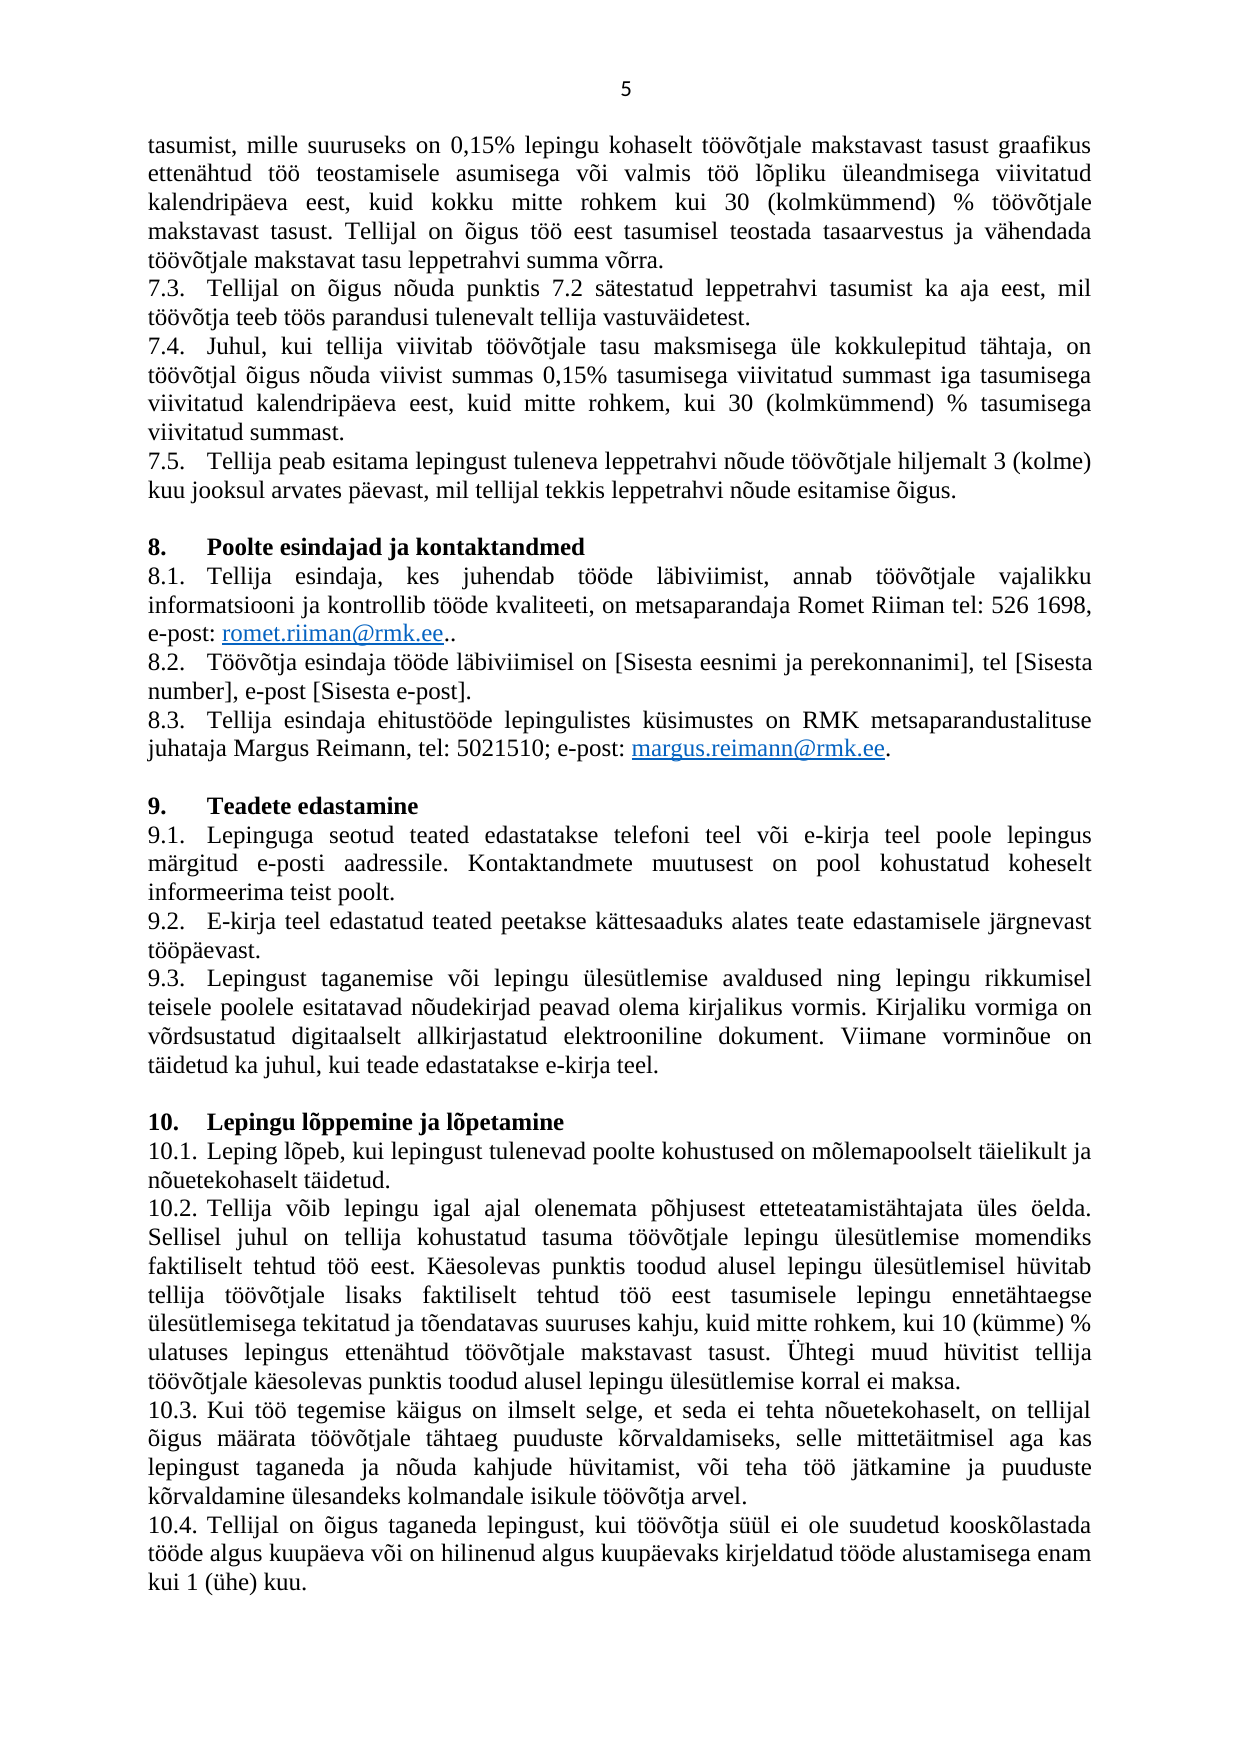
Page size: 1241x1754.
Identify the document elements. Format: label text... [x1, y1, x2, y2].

text Tellija võib lepingu igal ajal olenemata põhjusest etteteatamistähtajata üles öelda. Sellisel juhul on tellija kohustatud tasuma töövõtjale lepingu ülesütlemise momendiks faktiliselt tehtud töö eest. Käesolevas punktis toodud alusel lepingu ülesütlemisel hüvitab tellija töövõtjale lisaks faktiliselt tehtud töö eest tasumisele lepingu ennetähtaegse ülesütlemisega tekitatud ja tõendatavas suuruses kahju, kuid mitte rohkem, kui 10 (kümme) % ulatuses lepingus ettenähtud töövõtjale makstavast tasust. Ühtegi muud hüvitist tellija töövõtjale käesolevas punktis toodud alusel lepingu ülesütlemise korral ei maksa. [148, 1193, 1093, 1395]
text Tellijal on õigus taganeda lepingust, kui töövõtja süül ei ole suudetud kooskõlastada tööde algus kuupäeva või on hilinenud algus kuupäevaks kirjeldatud tööde alustamisega enam kui 1 (ühe) kuu. [148, 1510, 1093, 1596]
text Lepinguga seotud teated edastatakse telefoni teel või e-kirja teel poole lepingus märgitud e-posti aadressile. Kontaktandmete muutusest on pool kohustatud koheselt informeerima teist poolt. [148, 820, 1093, 906]
text Poolte esindajad ja kontaktandmed [148, 532, 1093, 561]
text E-kirja teel edastatud teated peetakse kättesaaduks alates teate edastamisele järgnevast tööpäevast. [148, 906, 1093, 963]
text Juhul, kui tellija viivitab töövõtjale tasu maksmisega üle kokkulepitud tähtaja, on töövõtjal õigus nõuda viivist summas 0,15% tasumisega viivitatud summast iga tasumisega viivitatud kalendripäeva eest, kuid mitte rohkem, kui 30 (kolmkümmend) % tasumisega viivitatud summast. [148, 331, 1093, 446]
text Tellija esindaja, kes juhendab tööde läbiviimist, annab töövõtjale vajalikku informatsiooni ja kontrollib tööde kvaliteeti, on metsaparandaja Romet Riiman tel: 526 1698, e-post: romet.riiman@rmk.ee.. [148, 561, 1093, 647]
text Leping lõpeb, kui lepingust tulenevad poolte kohustused on mõlemapoolselt täielikult ja nõuetekohaselt täidetud. [148, 1136, 1093, 1193]
text Lepingust taganemise või lepingu ülesütlemise avaldused ning lepingu rikkumisel teisele poolele esitatavad nõudekirjad peavad olema kirjalikus vormis. Kirjaliku vormiga on võrdsustatud digitaalselt allkirjastatud elektrooniline dokument. Viimane vorminõue on täidetud ka juhul, kui teade edastatakse e-kirja teel. [148, 963, 1093, 1078]
text Teadete edastamine [148, 791, 1093, 820]
text Kui töö tegemise käigus on ilmselt selge, et seda ei tehta nõuetekohaselt, on tellijal õigus määrata töövõtjale tähtaeg puuduste kõrvaldamiseks, selle mittetäitmisel aga kas lepingust taganeda ja nõuda kahjude hüvitamist, või teha töö jätkamine ja puuduste kõrvaldamine ülesandeks kolmandale isikule töövõtja arvel. [148, 1395, 1093, 1510]
text Töövõtja esindaja tööde läbiviimisel on tel , e-post [148, 647, 1093, 705]
text Lepingu lõppemine ja lõpetamine [148, 1107, 1093, 1136]
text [148, 130, 1093, 273]
text Tellija esindaja ehitustööde lepingulistes küsimustes on RMK metsaparandustalituse juhataja Margus Reimann, tel: 5021510; e-post: margus.reimann@rmk.ee. [148, 705, 1093, 762]
text Tellija peab esitama lepingust tuleneva leppetrahvi nõude töövõtjale hiljemalt 3 (kolme) kuu jooksul arvates päevast, mil tellijal tekkis leppetrahvi nõude esitamise õigus. [148, 446, 1093, 503]
text Tellijal on õigus nõuda punktis 7.2 sätestatud leppetrahvi tasumist ka aja eest, mil töövõtja teeb töös parandusi tulenevalt tellija vastuväidetest. [148, 273, 1093, 331]
